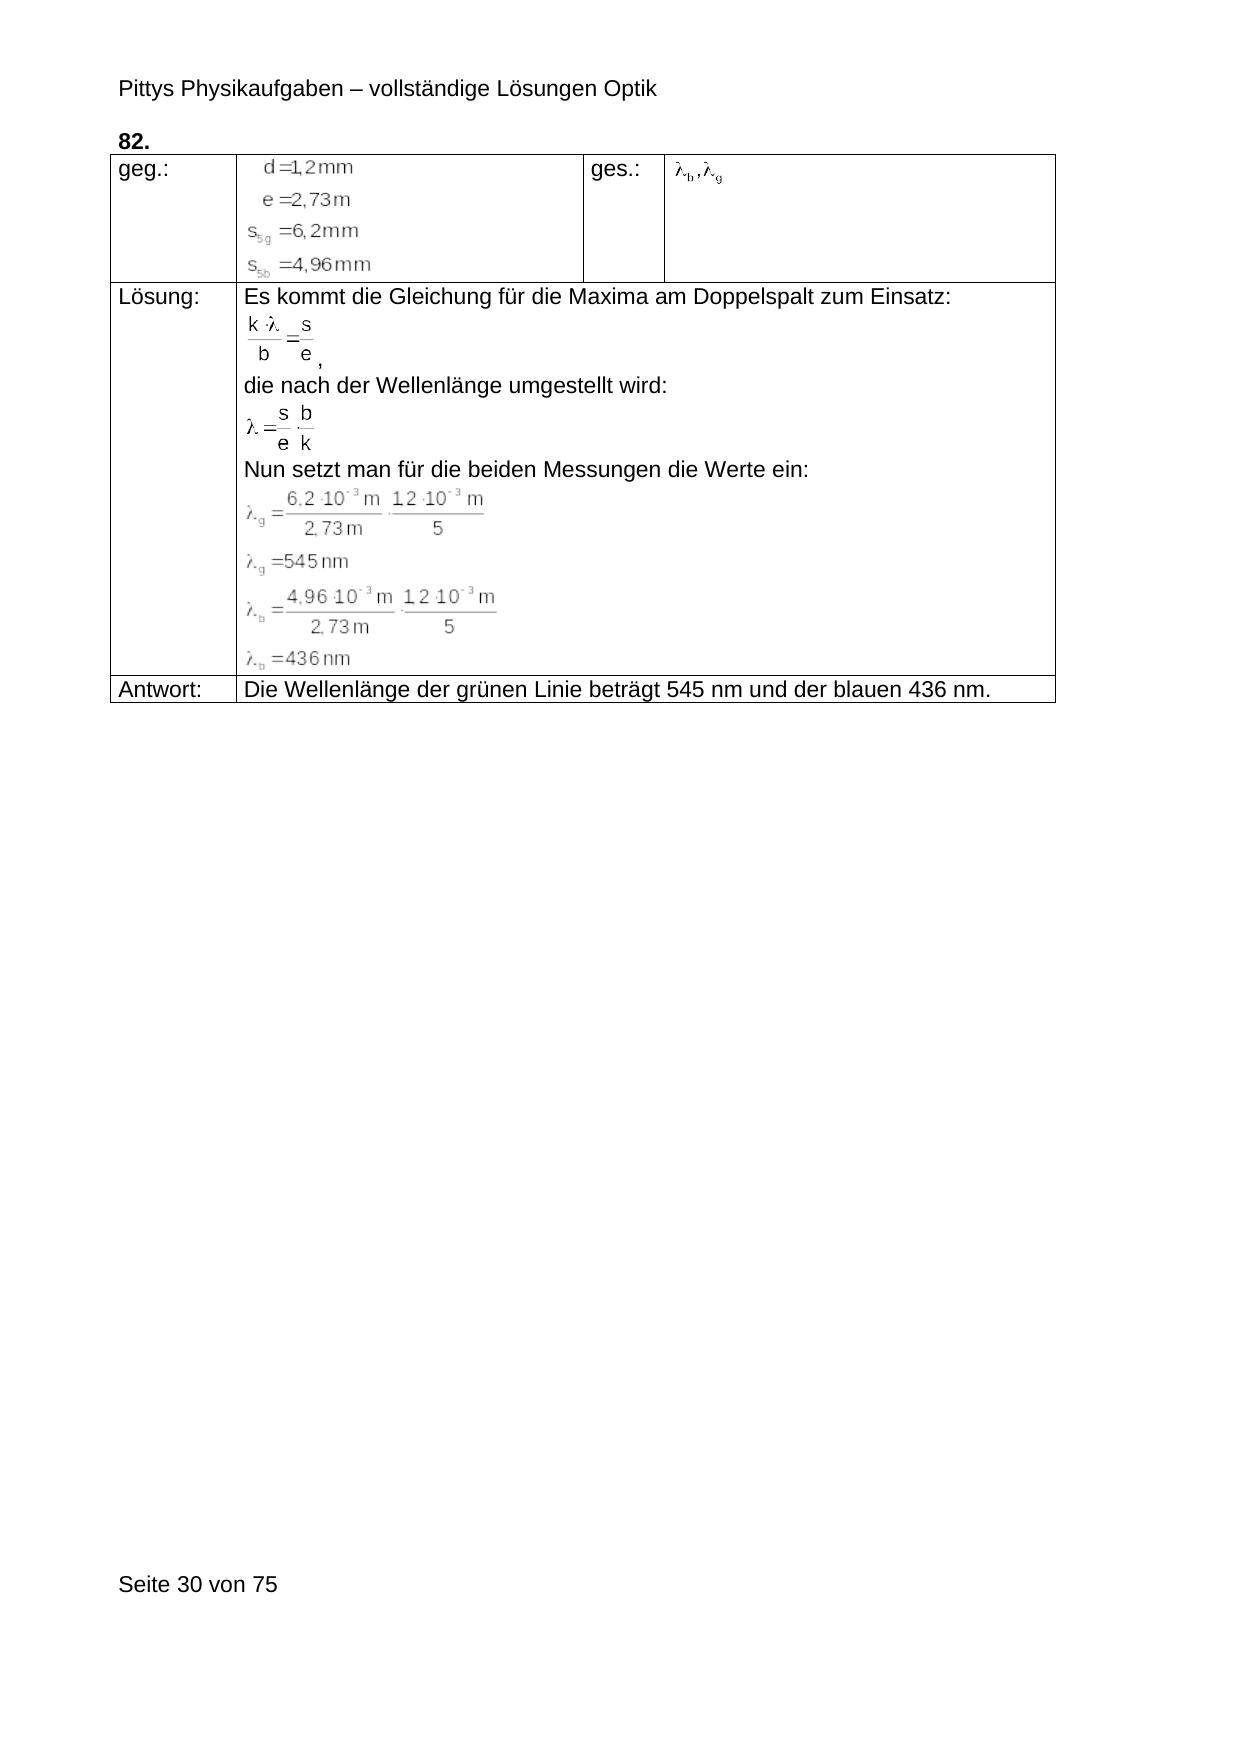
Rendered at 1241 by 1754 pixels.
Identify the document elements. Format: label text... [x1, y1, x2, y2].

text 82. [118, 128, 1152, 154]
table_cell Es kommt die Gleichung für die Maxima am Doppelspalt zum Einsatz: , die nach der Wellenlänge umgestellt wird: Nun setzt man für die beiden Messungen die Werte ein: [237, 283, 1055, 674]
table_header ges.: [584, 155, 664, 282]
table_header [237, 155, 583, 282]
table_cell Lösung: [111, 283, 236, 674]
table_cell Die Wellenlänge der grünen Linie beträgt 545 nm und der blauen 436 nm. [237, 676, 1055, 702]
table_header [665, 155, 1055, 282]
table_header geg.: [111, 155, 236, 282]
table_cell Antwort: [111, 676, 236, 702]
